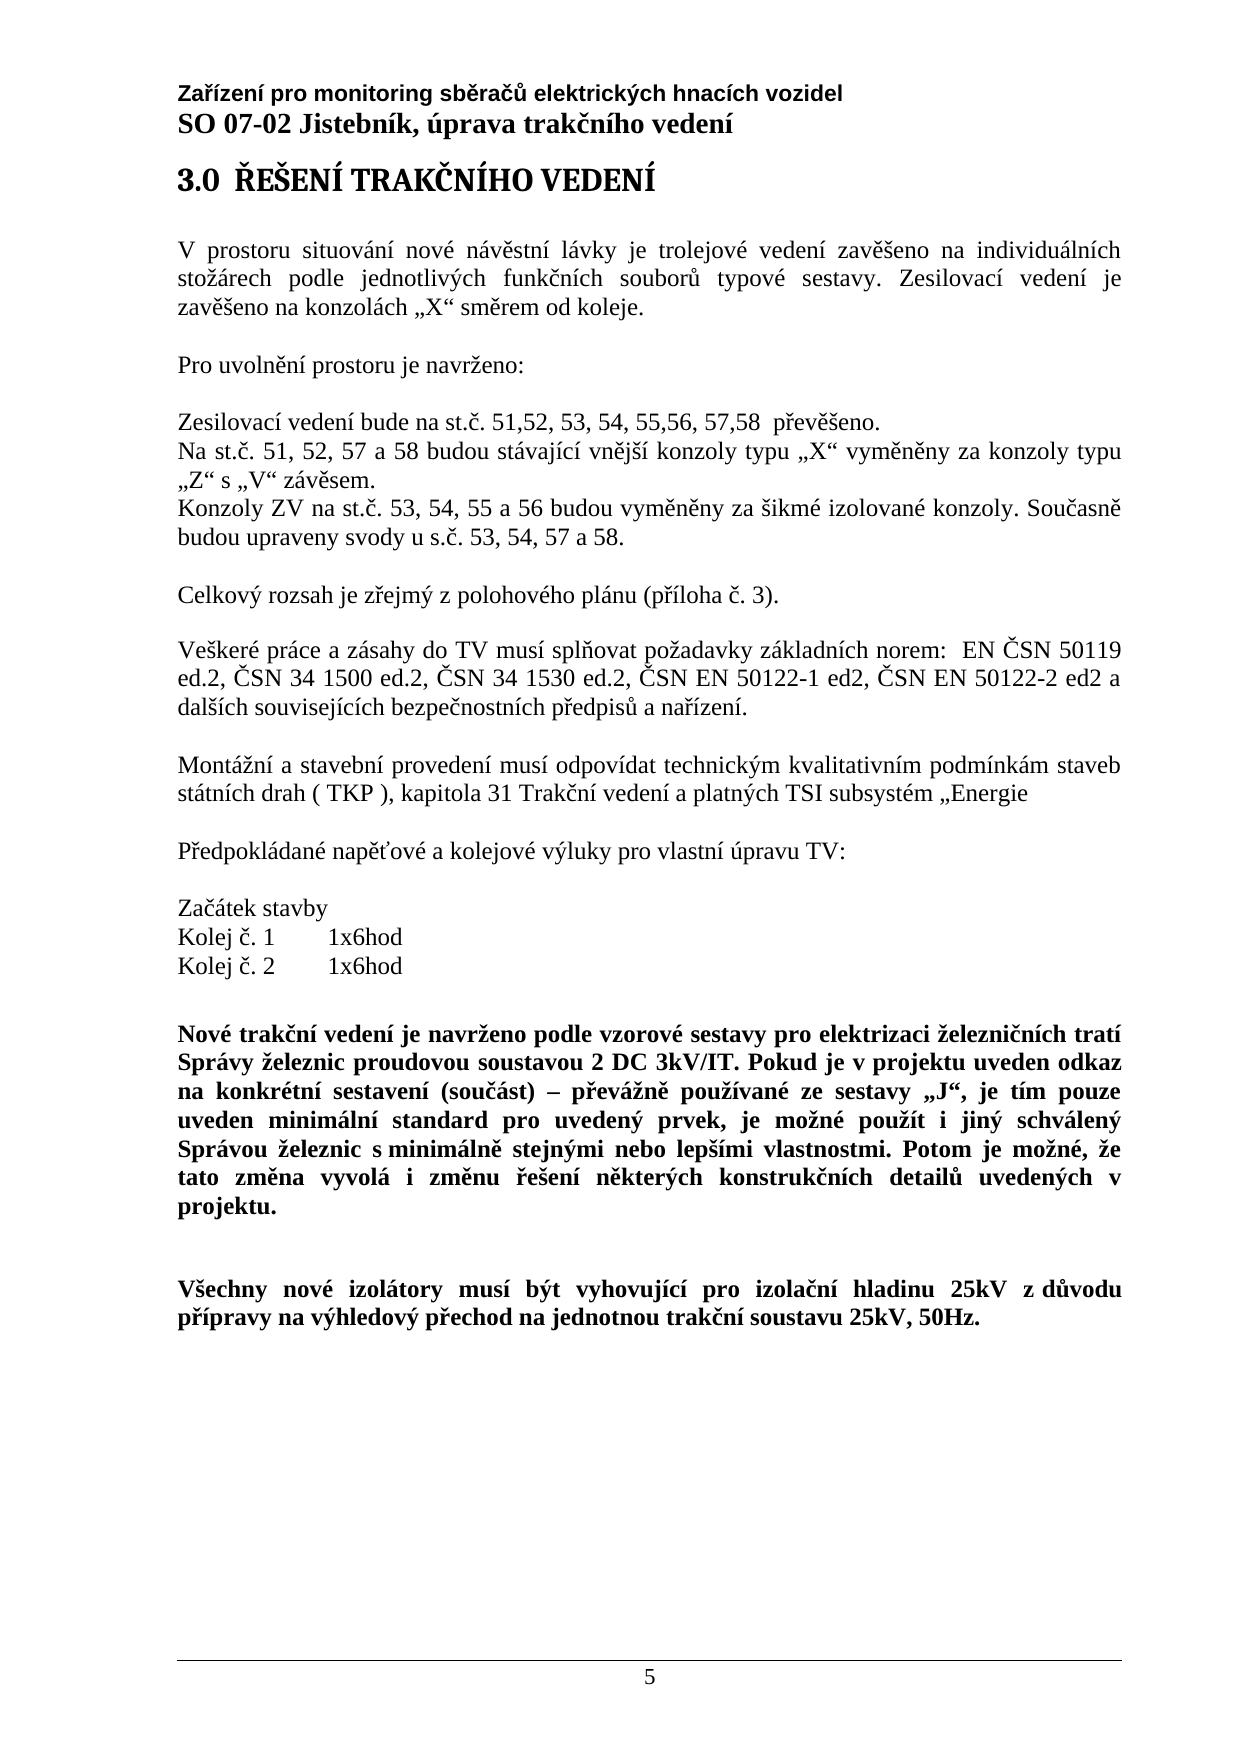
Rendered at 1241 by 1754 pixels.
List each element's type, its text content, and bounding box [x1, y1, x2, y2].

text Nové trakční vedení je navrženo podle vzorové sestavy pro elektrizaci železničních tratí Správy železnic proudovou soustavou 2 DC 3kV/IT. Pokud je v projektu uveden odkaz na konkrétní sestavení (součást) – převážně používané ze sestavy „J“, je tím pouze uveden minimální standard pro uvedený prvek, je možné použít i jiný schválený Správou železnic s minimálně stejnými nebo lepšími vlastnostmi. Potom je možné, že tato změna vyvolá i změnu řešení některých konstrukčních detailů uvedených v projektu. [177, 1019, 1122, 1220]
text Zesilovací vedení bude na st.č. 51,52, 53, 54, 55,56, 57,58 převěšeno. [177, 407, 1122, 436]
text Předpokládané napěťové a kolejové výluky pro vlastní úpravu TV: [177, 836, 1122, 865]
text Na st.č. 51, 52, 57 a 58 budou stávající vnější konzoly typu „X“ vyměněny za konzoly typu „Z“ s „V“ závěsem. [177, 436, 1122, 493]
subtitle 3.0 ŘEŠENÍ TRAKČNÍHO VEDENÍ [177, 161, 1122, 200]
text Všechny nové izolátory musí být vyhovující pro izolační hladinu 25kV z důvodu přípravy na výhledový přechod na jednotnou trakční soustavu 25kV, 50Hz. [177, 1274, 1122, 1331]
text Kolej č. 2 1x6hod [177, 951, 1122, 980]
text Montážní a stavební provedení musí odpovídat technickým kvalitativním podmínkám staveb státních drah ( TKP ), kapitola 31 Trakční vedení a platných TSI subsystém „Energie [177, 750, 1122, 807]
text Celkový rozsah je zřejmý z polohového plánu (příloha č. 3). [177, 580, 1122, 608]
text Pro uvolnění prostoru je navrženo: [177, 350, 1122, 378]
text V prostoru situování nové návěstní lávky je trolejové vedení zavěšeno na individuálních stožárech podle jednotlivých funkčních souborů typové sestavy. Zesilovací vedení je zavěšeno na konzolách „X“ směrem od koleje. [177, 235, 1122, 321]
text Začátek stavby [177, 893, 1122, 922]
text Kolej č. 1 1x6hod [177, 922, 1122, 951]
text Konzoly ZV na st.č. 53, 54, 55 a 56 budou vyměněny za šikmé izolované konzoly. Současně budou upraveny svody u s.č. 53, 54, 57 a 58. [177, 493, 1122, 551]
text Veškeré práce a zásahy do TV musí splňovat požadavky základních norem: EN ČSN 50119 ed.2, ČSN 34 1500 ed.2, ČSN 34 1530 ed.2, ČSN EN 50122-1 ed2, ČSN EN 50122-2 ed2 a dalších souvisejících bezpečnostních předpisů a nařízení. [177, 635, 1122, 721]
